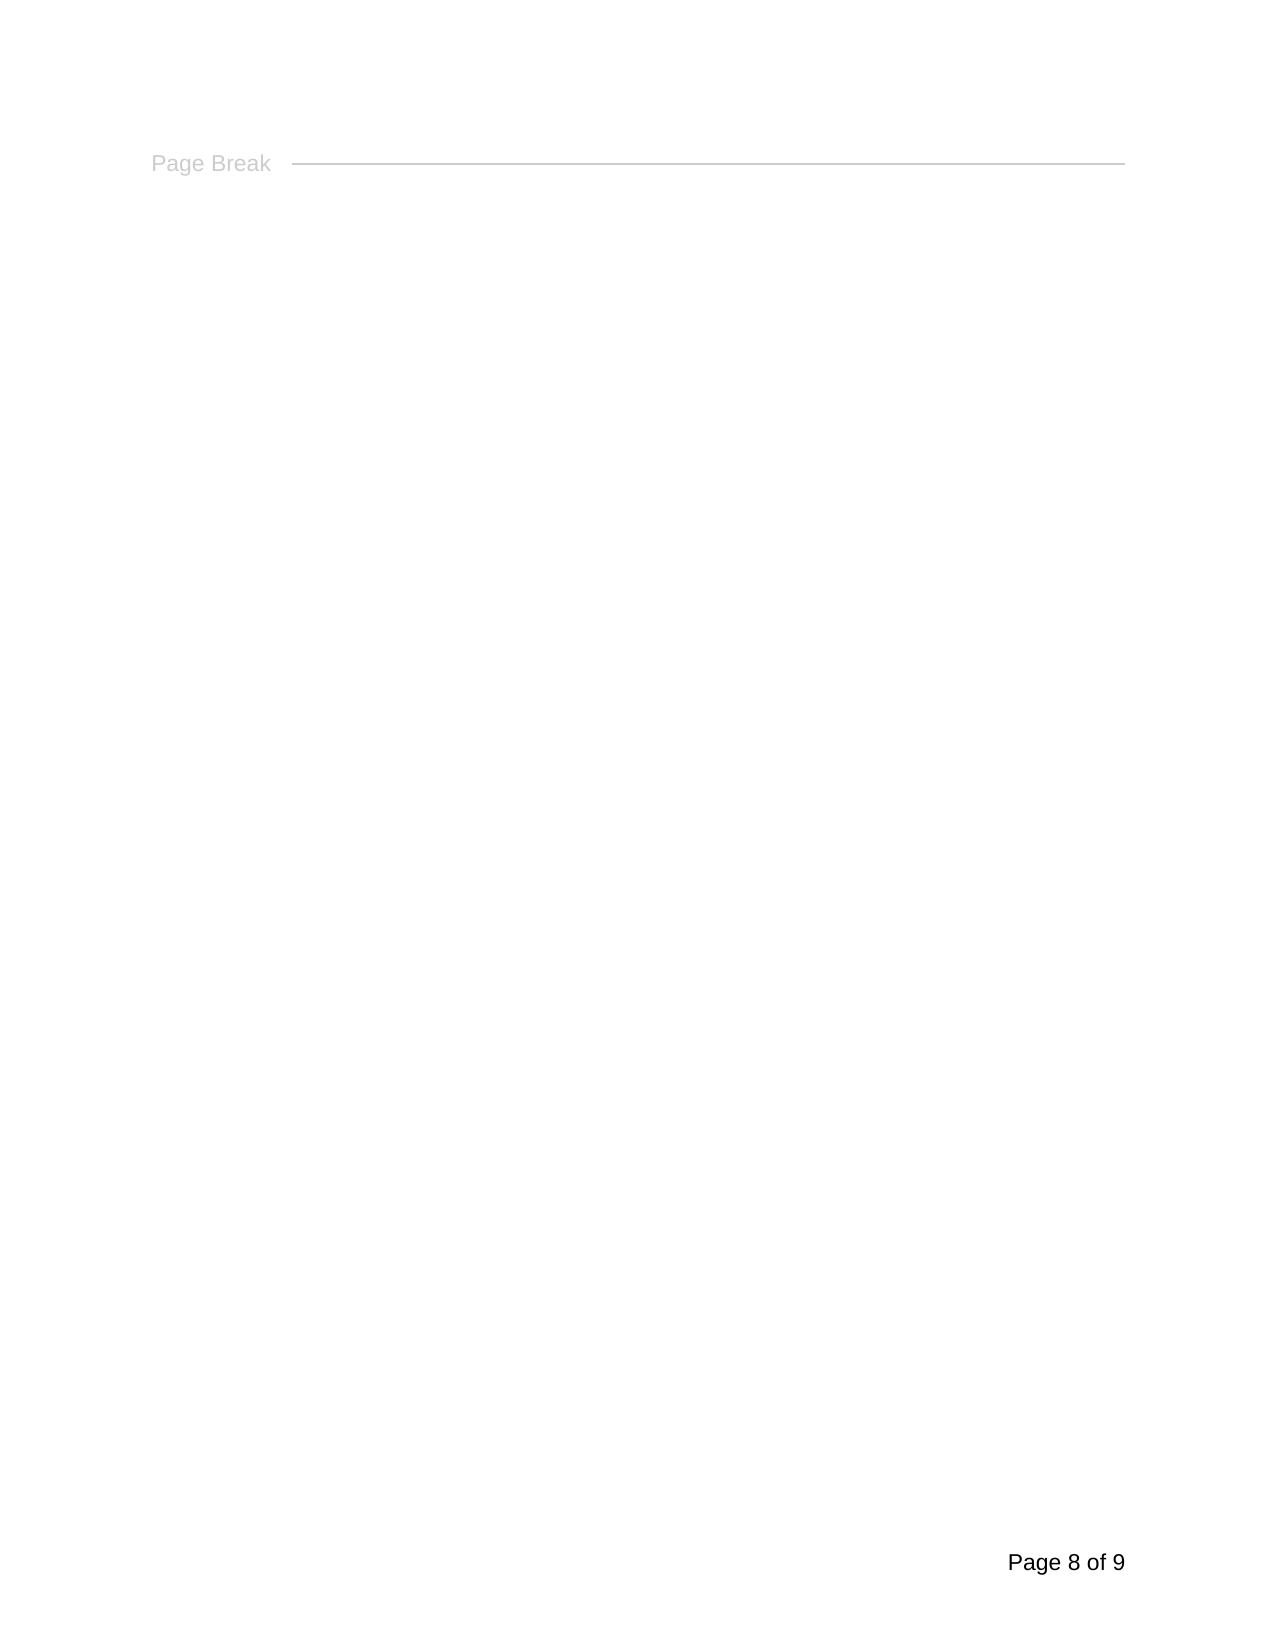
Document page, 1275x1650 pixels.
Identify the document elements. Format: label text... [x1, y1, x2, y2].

table_header Page Break [150, 150, 291, 190]
table_header [291, 150, 1126, 190]
